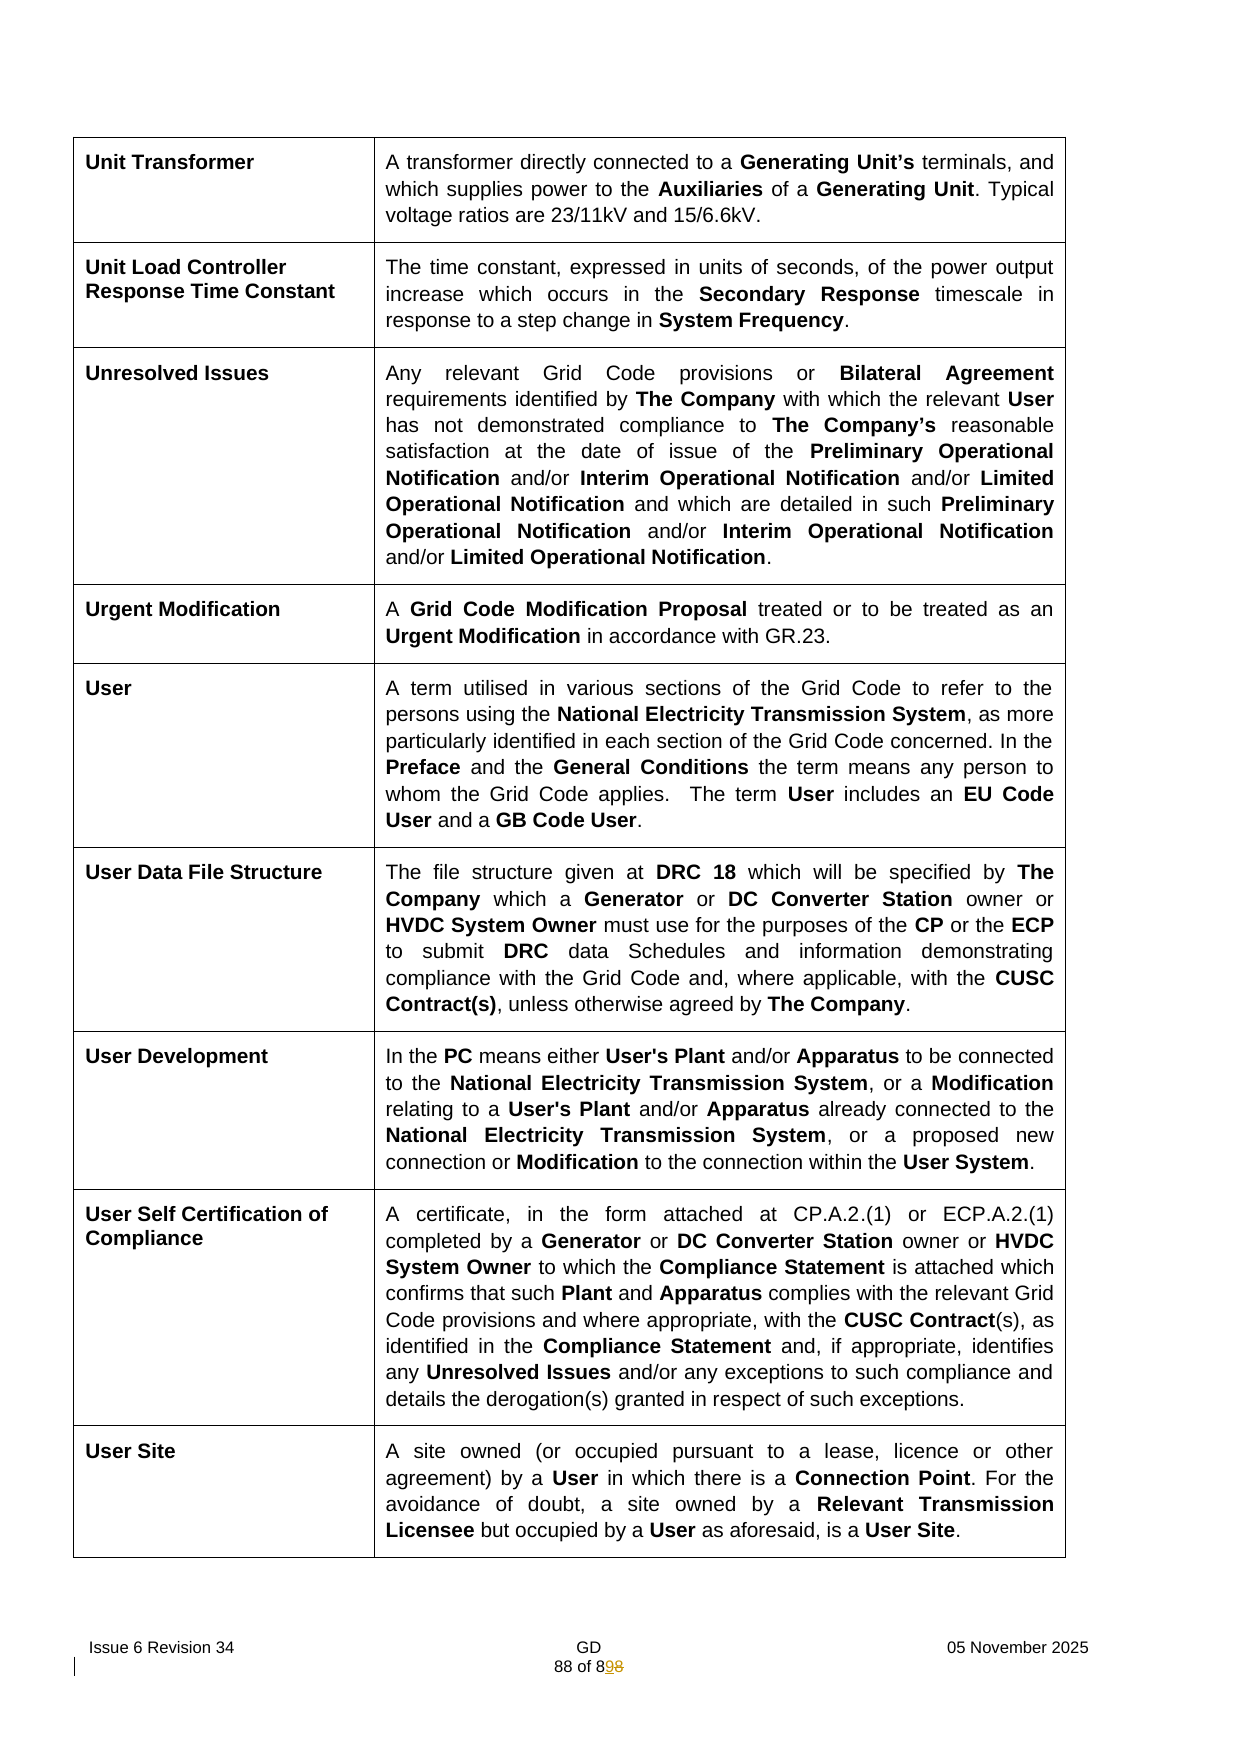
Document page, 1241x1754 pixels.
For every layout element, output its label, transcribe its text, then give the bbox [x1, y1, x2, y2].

table_cell Unresolved Issues [74, 348, 374, 584]
table_cell The time constant, expressed in units of seconds, of the power output increase which occurs in the Secondary Response timescale in response to a step change in System Frequency. [375, 243, 1065, 347]
table_cell Unit Transformer [74, 138, 374, 242]
table_cell In the PC means either User's Plant and/or Apparatus to be connected to the National Electricity Transmission System, or a Modification relating to a User's Plant and/or Apparatus already connected to the National Electricity Transmission System, or a proposed new connection or Modification to the connection within the User System. [375, 1032, 1065, 1188]
table_cell User Data File Structure [74, 848, 374, 1031]
table_cell A term utilised in various sections of the Grid Code to refer to the persons using the National Electricity Transmission System, as more particularly identified in each section of the Grid Code concerned. In the Preface and the General Conditions the term means any person to whom the Grid Code applies. The term User includes an EU Code User and a GB Code User. [375, 664, 1065, 847]
table_cell User [74, 664, 374, 847]
table_cell User Self Certification of Compliance [74, 1190, 374, 1425]
table_cell A site owned (or occupied pursuant to a lease, licence or other agreement) by a User in which there is a Connection Point. For the avoidance of doubt, a site owned by a Relevant Transmission Licensee but occupied by a User as aforesaid, is a User Site. [375, 1426, 1065, 1557]
table_cell The file structure given at DRC 18 which will be specified by The Company which a Generator or DC Converter Station owner or HVDC System Owner must use for the purposes of the CP or the ECP to submit DRC data Schedules and information demonstrating compliance with the Grid Code and, where applicable, with the CUSC Contract(s), unless otherwise agreed by The Company. [375, 848, 1065, 1031]
table_cell A certificate, in the form attached at CP.A.2.(1) or ECP.A.2.(1) completed by a Generator or DC Converter Station owner or HVDC System Owner to which the Compliance Statement is attached which confirms that such Plant and Apparatus complies with the relevant Grid Code provisions and where appropriate, with the CUSC Contract(s), as identified in the Compliance Statement and, if appropriate, identifies any Unresolved Issues and/or any exceptions to such compliance and details the derogation(s) granted in respect of such exceptions. [375, 1190, 1065, 1425]
table_cell Any relevant Grid Code provisions or Bilateral Agreement requirements identified by The Company with which the relevant User has not demonstrated compliance to The Company’s reasonable satisfaction at the date of issue of the Preliminary Operational Notification and/or Interim Operational Notification and/or Limited Operational Notification and which are detailed in such Preliminary Operational Notification and/or Interim Operational Notification and/or Limited Operational Notification. [375, 348, 1065, 584]
table_cell Urgent Modification [74, 585, 374, 662]
table_cell User Site [74, 1426, 374, 1557]
table_cell Unit Load Controller Response Time Constant [74, 243, 374, 347]
table_cell A Grid Code Modification Proposal treated or to be treated as an Urgent Modification in accordance with GR.23. [375, 585, 1065, 662]
table_cell User Development [74, 1032, 374, 1188]
table_cell A transformer directly connected to a Generating Unit’s terminals, and which supplies power to the Auxiliaries of a Generating Unit. Typical voltage ratios are 23/11kV and 15/6.6kV. [375, 138, 1065, 242]
